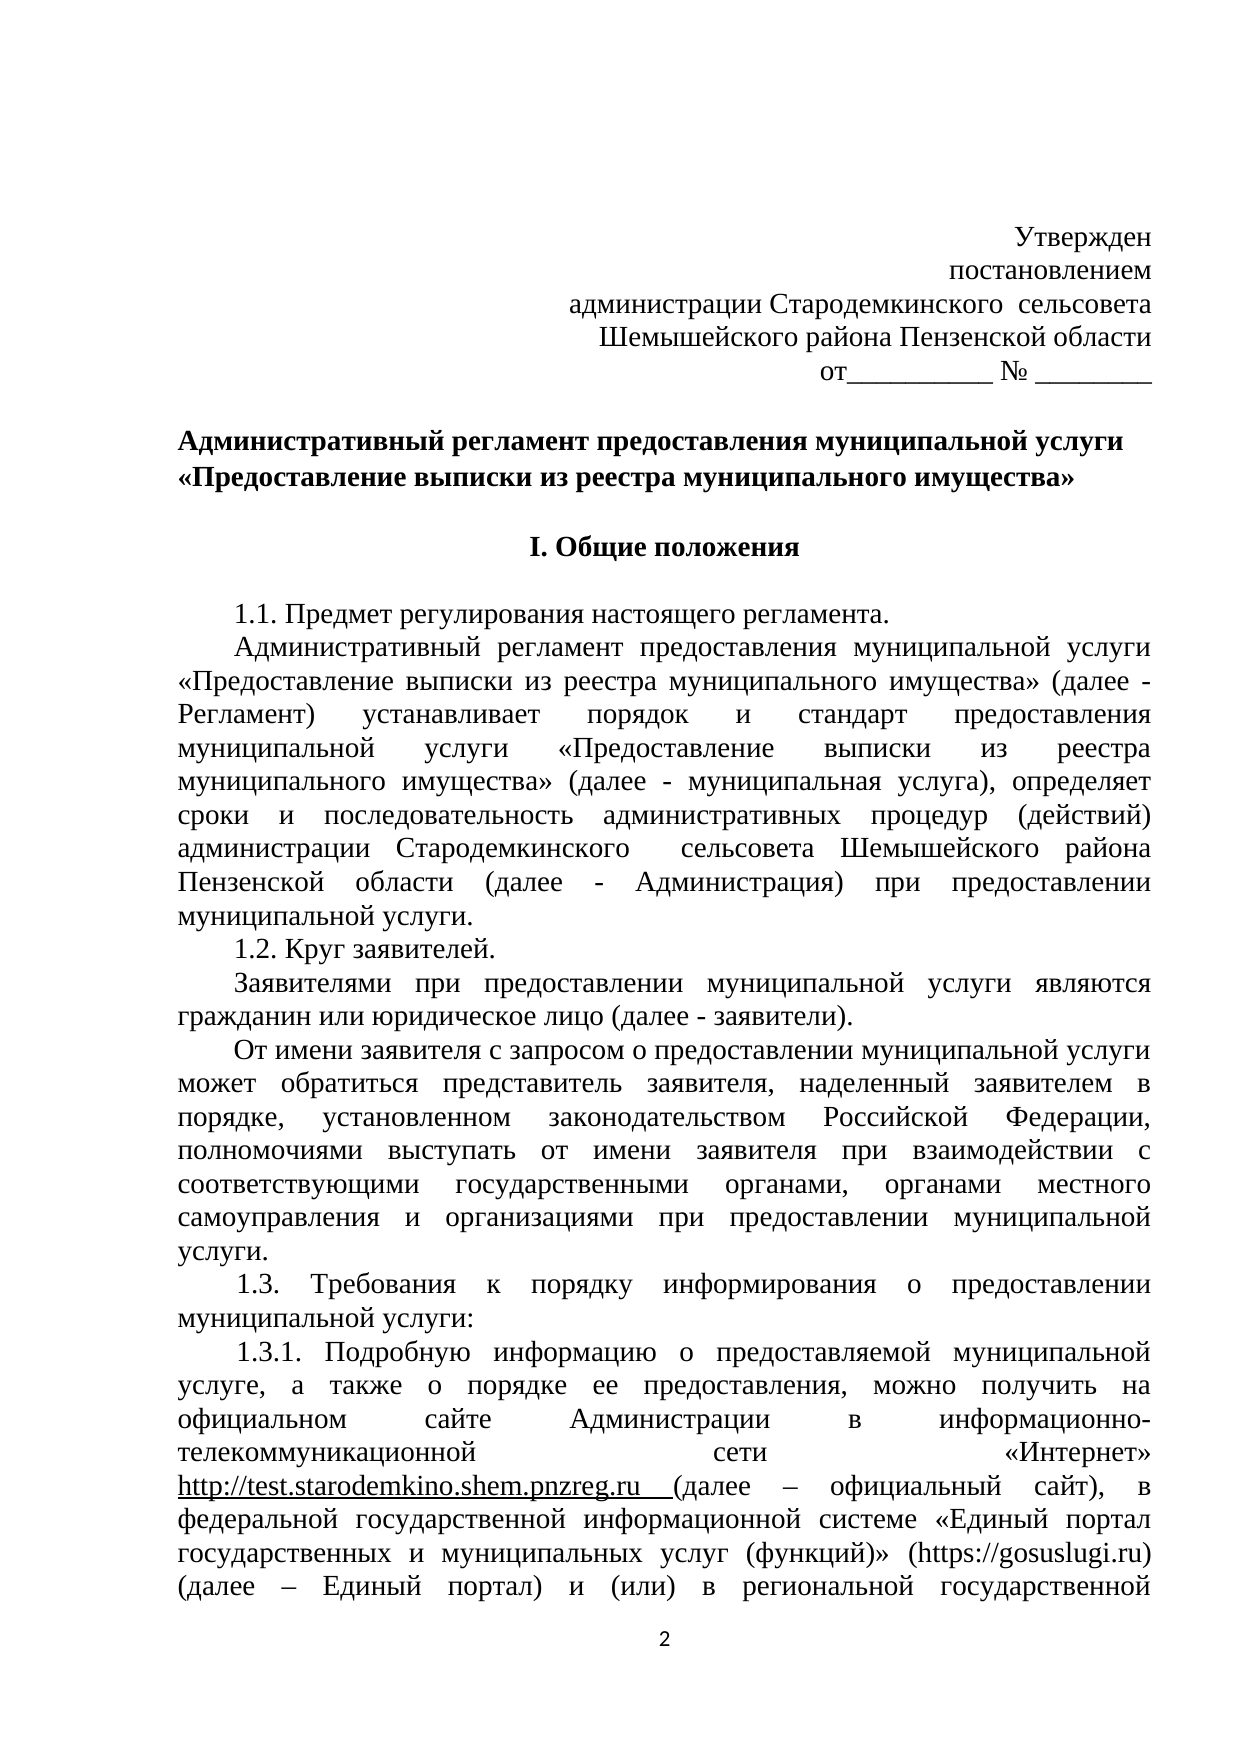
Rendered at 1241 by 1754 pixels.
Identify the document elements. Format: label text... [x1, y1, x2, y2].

text 1.3. Требования к порядку информирования о предоставлении муниципальной услуги: [177, 1267, 1152, 1334]
text От имени заявителя с запросом о предоставлении муниципальной услуги может обратиться представитель заявителя, наделенный заявителем в порядке, установленном законодательством Российской Федерации, полномочиями выступать от имени заявителя при взаимодействии с соответствующими государственными органами, органами местного самоуправления и организациями при предоставлении муниципальной услуги. [177, 1032, 1152, 1267]
text постановлением [177, 252, 1152, 286]
text Шемышейского района Пензенской области [177, 319, 1152, 353]
text I. Общие положения [177, 529, 1152, 562]
text 1.2. Круг заявителей. [177, 931, 1152, 965]
text Административный регламент предоставления муниципальной услуги «Предоставление выписки из реестра муниципального имущества» [177, 423, 1152, 492]
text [177, 1334, 1152, 1602]
text 1.1. Предмет регулирования настоящего регламента. [177, 596, 1152, 629]
text Утвержден [177, 219, 1152, 252]
text от__________ № ________ [177, 353, 1152, 386]
text администрации Стародемкинского сельсовета [177, 286, 1152, 319]
text Заявителями при предоставлении муниципальной услуги являются гражданин или юридическое лицо (далее - заявители). [177, 965, 1152, 1032]
text Административный регламент предоставления муниципальной услуги «Предоставление выписки из реестра муниципального имущества» (далее - Регламент) устанавливает порядок и стандарт предоставления муниципальной услуги «Предоставление выписки из реестра муниципального имущества» (далее - муниципальная услуга), определяет сроки и последовательность административных процедур (действий) администрации Стародемкинского сельсовета Шемышейского района Пензенской области (далее - Администрация) при предоставлении муниципальной услуги. [177, 629, 1152, 931]
